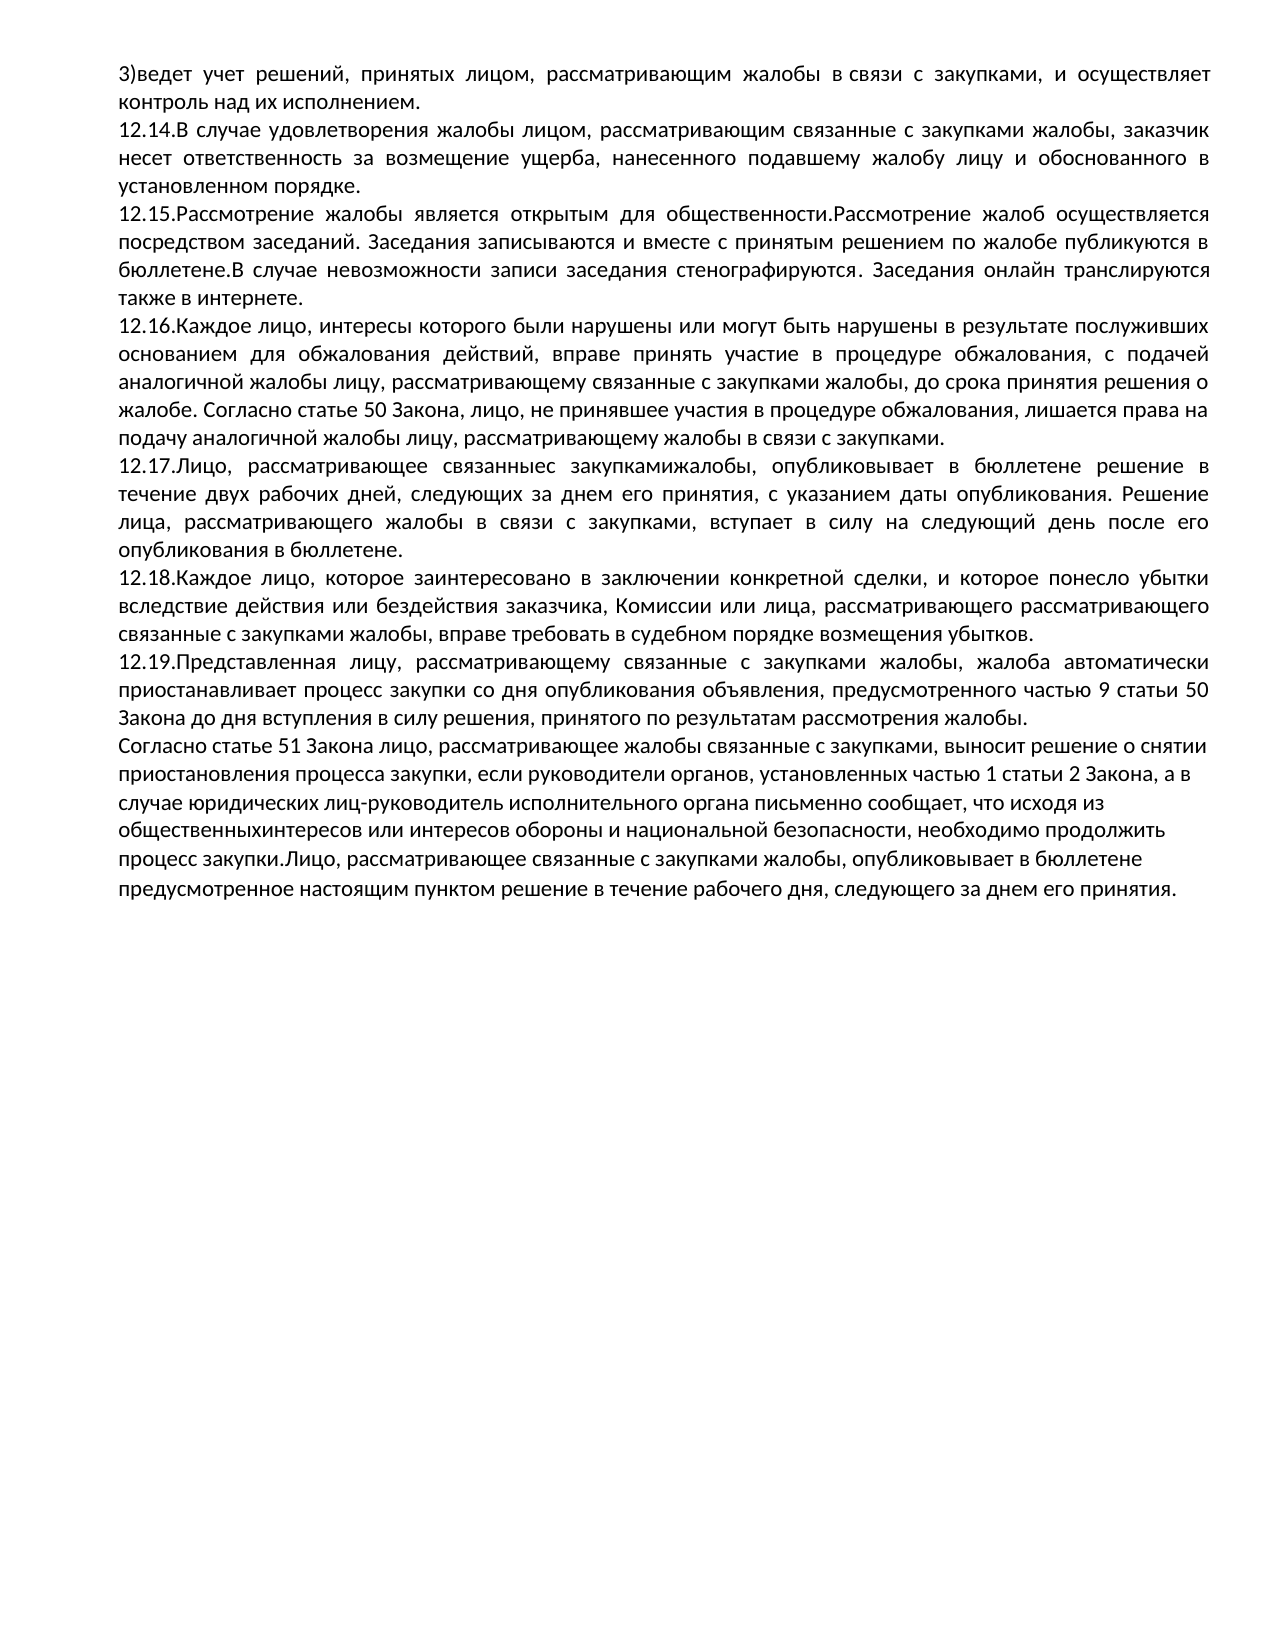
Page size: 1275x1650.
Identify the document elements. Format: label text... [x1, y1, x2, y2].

text 12.16.Каждое лицо, интересы которого были нарушены или могут быть нарушены в результате послуживших основанием для обжалования действий, вправе принять участие в процедуре обжалования, с подачей аналогичной жалобы лицу, рассматривающему связанные с закупками жалобы, до срока принятия решения о жалобе. Согласно статье 50 Закона, лицо, не принявшее участия в процедуре обжалования, лишается права на подачу аналогичной жалобы лицу, рассматривающему жалобы в связи с закупками. [118, 311, 1211, 451]
text Согласно статье 51 Закона лицо, рассматривающее жалобы связанные с закупками, выносит решение о снятии приостановления процесса закупки, если руководители органов, установленных частью 1 статьи 2 Закона, а в случае юридических лиц-руководитель исполнительного органа письменно сообщает, что исходя из общественныхинтересов или интересов обороны и национальной безопасности, необходимо продолжить процесс закупки.Лицо, рассматривающее связанные с закупками жалобы, опубликовывает в бюллетене предусмотренное настоящим пунктом решение в течение рабочего дня, следующего за днем его принятия. [118, 732, 1211, 902]
text 12.14.В случае удовлетворения жалобы лицом, рассматривающим связанные с закупками жалобы, заказчик несет ответственность за возмещение ущерба, нанесенного подавшему жалобу лицу и обоснованного в установленном порядке. [118, 115, 1211, 199]
text 3)ведет учет решений, принятых лицом, рассматривающим жалобы в связи с закупками, и осуществляет контроль над их исполнением. [118, 59, 1211, 115]
text 12.18.Каждое лицо, которое заинтересовано в заключении конкретной сделки, и которое понесло убытки вследствие действия или бездействия заказчика, Комиссии или лица, рассматривающего рассматривающего связанные с закупками жалобы, вправе требовать в судебном порядке возмещения убытков. [118, 563, 1211, 647]
text 12.19.Представленная лицу, рассматривающему связанные с закупками жалобы, жалоба автоматически приостанавливает процесс закупки со дня опубликования объявления, предусмотренного частью 9 статьи 50 Закона до дня вступления в силу решения, принятого по результатам рассмотрения жалобы. [118, 647, 1211, 732]
text 12.17.Лицо, рассматривающее связанныес закупкамижалобы, опубликовывает в бюллетене решение в течение двух рабочих дней, следующих за днем его принятия, с указанием даты опубликования. Решение лица, рассматривающего жалобы в связи с закупками, вступает в силу на следующий день после его опубликования в бюллетене. [118, 451, 1211, 563]
text 12.15.Рассмотрение жалобы является открытым для общественности.Рассмотрение жалоб осуществляется посредством заседаний. Заседания записываются и вместе с принятым решением по жалобе публикуются в бюллетене.В случае невозможности записи заседания стенографируются. Заседания онлайн транслируются также в интернете. [118, 199, 1211, 311]
